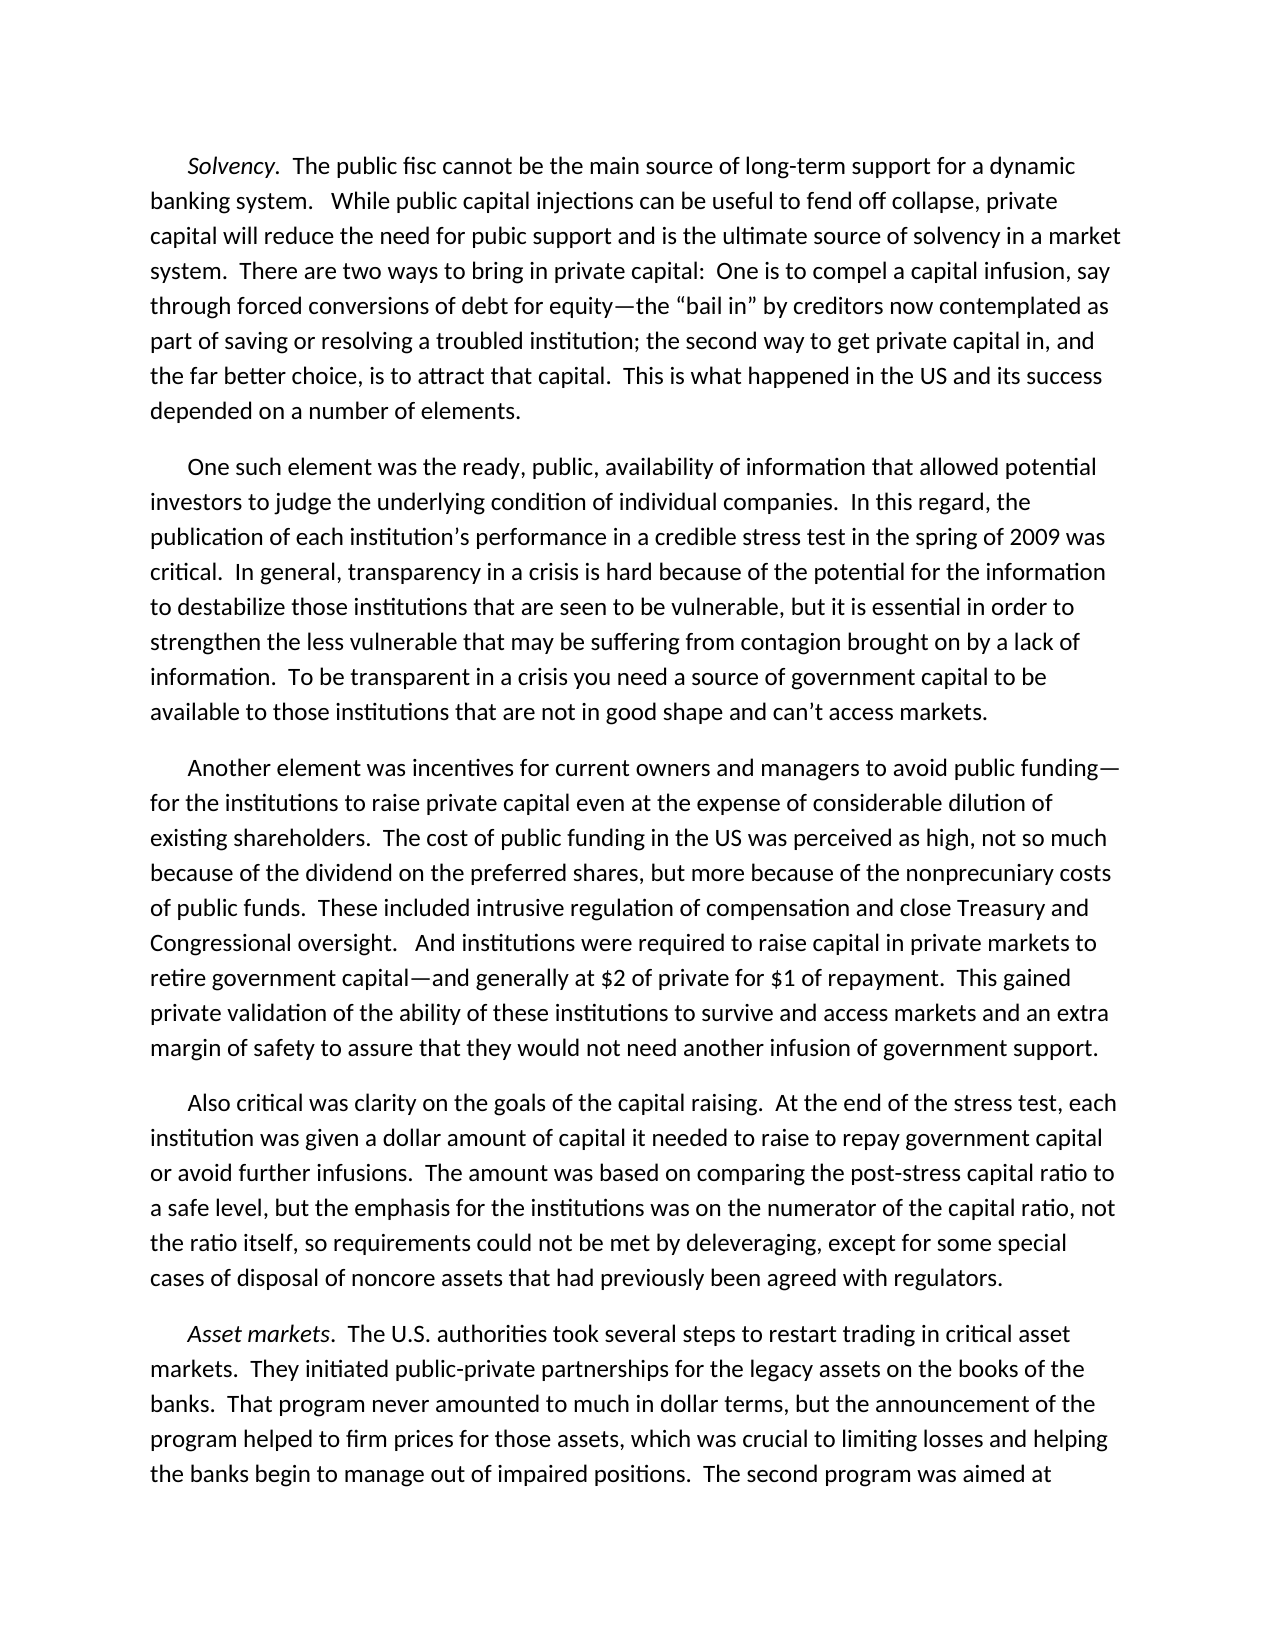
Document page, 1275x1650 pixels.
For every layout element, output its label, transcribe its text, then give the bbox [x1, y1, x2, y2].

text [150, 1318, 1125, 1489]
text Another element was incentives for current owners and managers to avoid public funding—for the institutions to raise private capital even at the expense of considerable dilution of existing shareholders. The cost of public funding in the US was perceived as high, not so much because of the dividend on the preferred shares, but more because of the nonprecuniary costs of public funds. These included intrusive regulation of compensation and close Treasury and Congressional oversight. And institutions were required to raise capital in private markets to retire government capital—and generally at $2 of private for $1 of repayment. This gained private validation of the ability of these institutions to survive and access markets and an extra margin of safety to assure that they would not need another infusion of government support. [150, 752, 1125, 1062]
text One such element was the ready, public, availability of information that allowed potential investors to judge the underlying condition of individual companies. In this regard, the publication of each institution’s performance in a credible stress test in the spring of 2009 was critical. In general, transparency in a crisis is hard because of the potential for the information to destabilize those institutions that are seen to be vulnerable, but it is essential in order to strengthen the less vulnerable that may be suffering from contagion brought on by a lack of information. To be transparent in a crisis you need a source of government capital to be available to those institutions that are not in good shape and can’t access markets. [150, 451, 1125, 726]
text Solvency. The public fisc cannot be the main source of long-term support for a dynamic banking system. While public capital injections can be useful to fend off collapse, private capital will reduce the need for pubic support and is the ultimate source of solvency in a market system. There are two ways to bring in private capital: One is to compel a capital infusion, say through forced conversions of debt for equity—the “bail in” by creditors now contemplated as part of saving or resolving a troubled institution; the second way to get private capital in, and the far better choice, is to attract that capital. This is what happened in the US and its success depended on a number of elements. [150, 150, 1125, 426]
text Also critical was clarity on the goals of the capital raising. At the end of the stress test, each institution was given a dollar amount of capital it needed to raise to repay government capital or avoid further infusions. The amount was based on comparing the post-stress capital ratio to a safe level, but the emphasis for the institutions was on the numerator of the capital ratio, not the ratio itself, so requirements could not be met by deleveraging, except for some special cases of disposal of noncore assets that had previously been agreed with regulators. [150, 1087, 1125, 1293]
